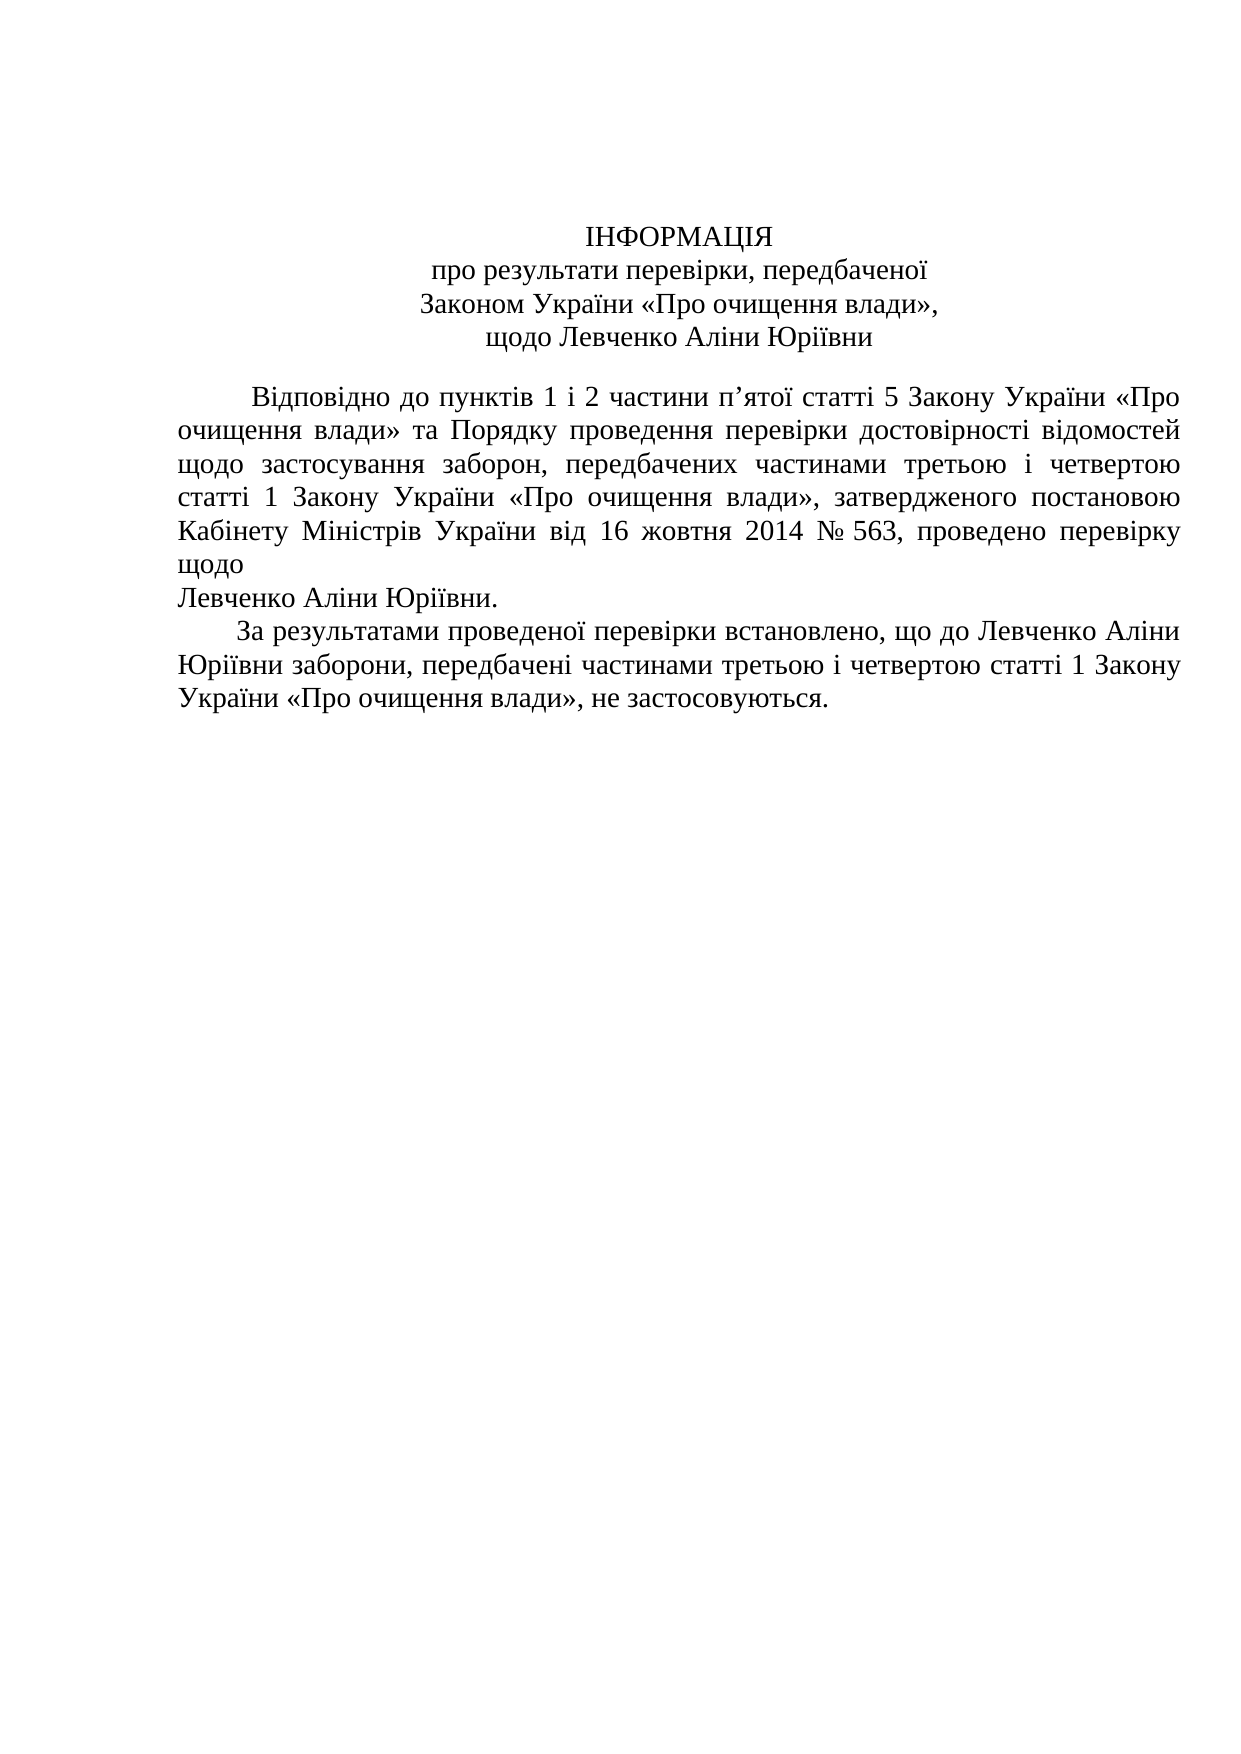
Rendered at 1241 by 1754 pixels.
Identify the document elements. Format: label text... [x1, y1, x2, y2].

text Законом України «Про очищення влади», [177, 286, 1181, 319]
text щодо Левченко Аліни Юріївни [177, 319, 1181, 353]
text ІНФОРМАЦІЯ [177, 219, 1181, 252]
text За результатами проведеної перевірки встановлено, що до Левченко Аліни Юріївни заборони, передбачені частинами третьою і четвертою статті 1 Закону України «Про очищення влади», не застосовуються. [177, 613, 1181, 714]
text про результати перевірки, передбаченої [177, 252, 1181, 286]
text Відповідно до пунктів 1 і 2 частини п’ятої статті 5 Закону України «Про очищення влади» та Порядку проведення перевірки достовірності відомостей щодо застосування заборон, передбачених частинами третьою і четвертою статті 1 Закону України «Про очищення влади», затвердженого постановою Кабінету Міністрів України від 16 жовтня 2014 № 563, проведено перевірку щодо Левченко Аліни Юріївни. [177, 379, 1181, 613]
